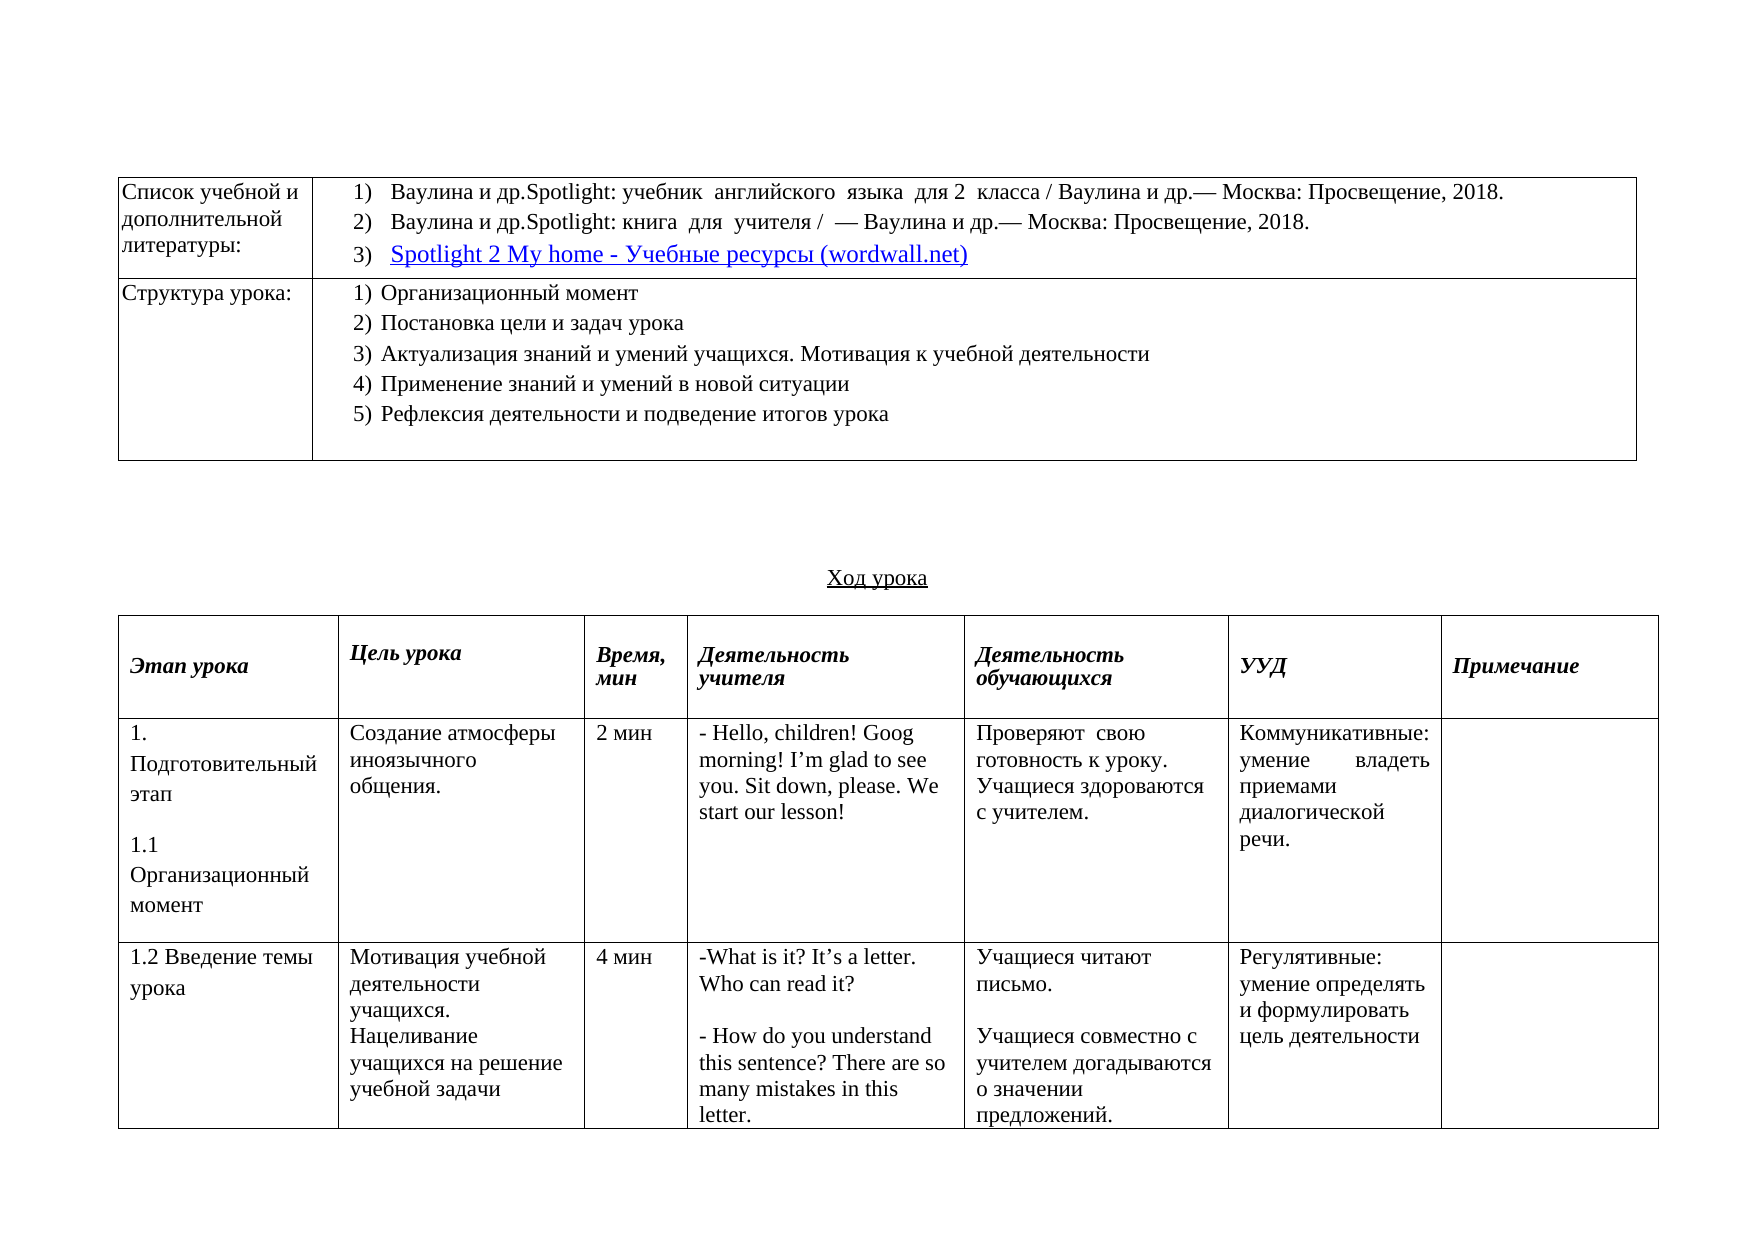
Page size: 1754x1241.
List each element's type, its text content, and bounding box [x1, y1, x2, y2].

table_header Цель урока [339, 616, 584, 718]
table_header Этап урока [119, 616, 338, 718]
table_cell Список учебной и дополнительной литературы: [119, 178, 312, 278]
table_header Время, мин [585, 616, 687, 718]
table_cell - Hello, children! Goog morning! I’m glad to see you. Sit down, please. We start our lesson! [688, 719, 964, 942]
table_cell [688, 943, 964, 1128]
table_header Примечание [1442, 616, 1658, 718]
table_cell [119, 943, 338, 1128]
table_header Деятельность учителя [688, 616, 964, 718]
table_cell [339, 943, 584, 1128]
table_cell 1. Подготовительный этап 1.1 Организационный момент [119, 719, 338, 942]
table_cell Организационный момент Постановка цели и задач урока Актуализация знаний и умений учащихся. Мотивация к учебной деятельности Применение знаний и умений в новой ситуации Рефлексия деятельности и подведение итогов урока [313, 279, 1636, 460]
table_cell 4 мин [585, 943, 687, 1128]
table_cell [1229, 943, 1441, 1128]
table_cell [1442, 943, 1658, 1128]
table_cell Создание атмосферы иноязычного общения. [339, 719, 584, 942]
table_cell Структура урока: [119, 279, 312, 460]
table_header Деятельность обучающихся [965, 616, 1228, 718]
table_cell Ваулина и др.Spotlight: учебник английского языка для 2 класса / Ваулина и др.— Москва: Просвещение, 2018. Ваулина и др.Spotlight: книга для учителя / — Ваулина и др.— Москва: Просвещение, 2018. Spotlight 2 My home - Учебные ресурсы (wordwall.net) [313, 178, 1636, 278]
table_cell Коммуникативные: умение владеть приемами диалогической речи. [1229, 719, 1441, 942]
table_header УУД [1229, 616, 1441, 718]
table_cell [965, 943, 1228, 1128]
table_cell Проверяют свою готовность к уроку. Учащиеся здороваются с учителем. [965, 719, 1228, 942]
text Ход урока [118, 563, 1636, 590]
table_cell 2 мин [585, 719, 687, 942]
table_cell [1442, 719, 1658, 942]
